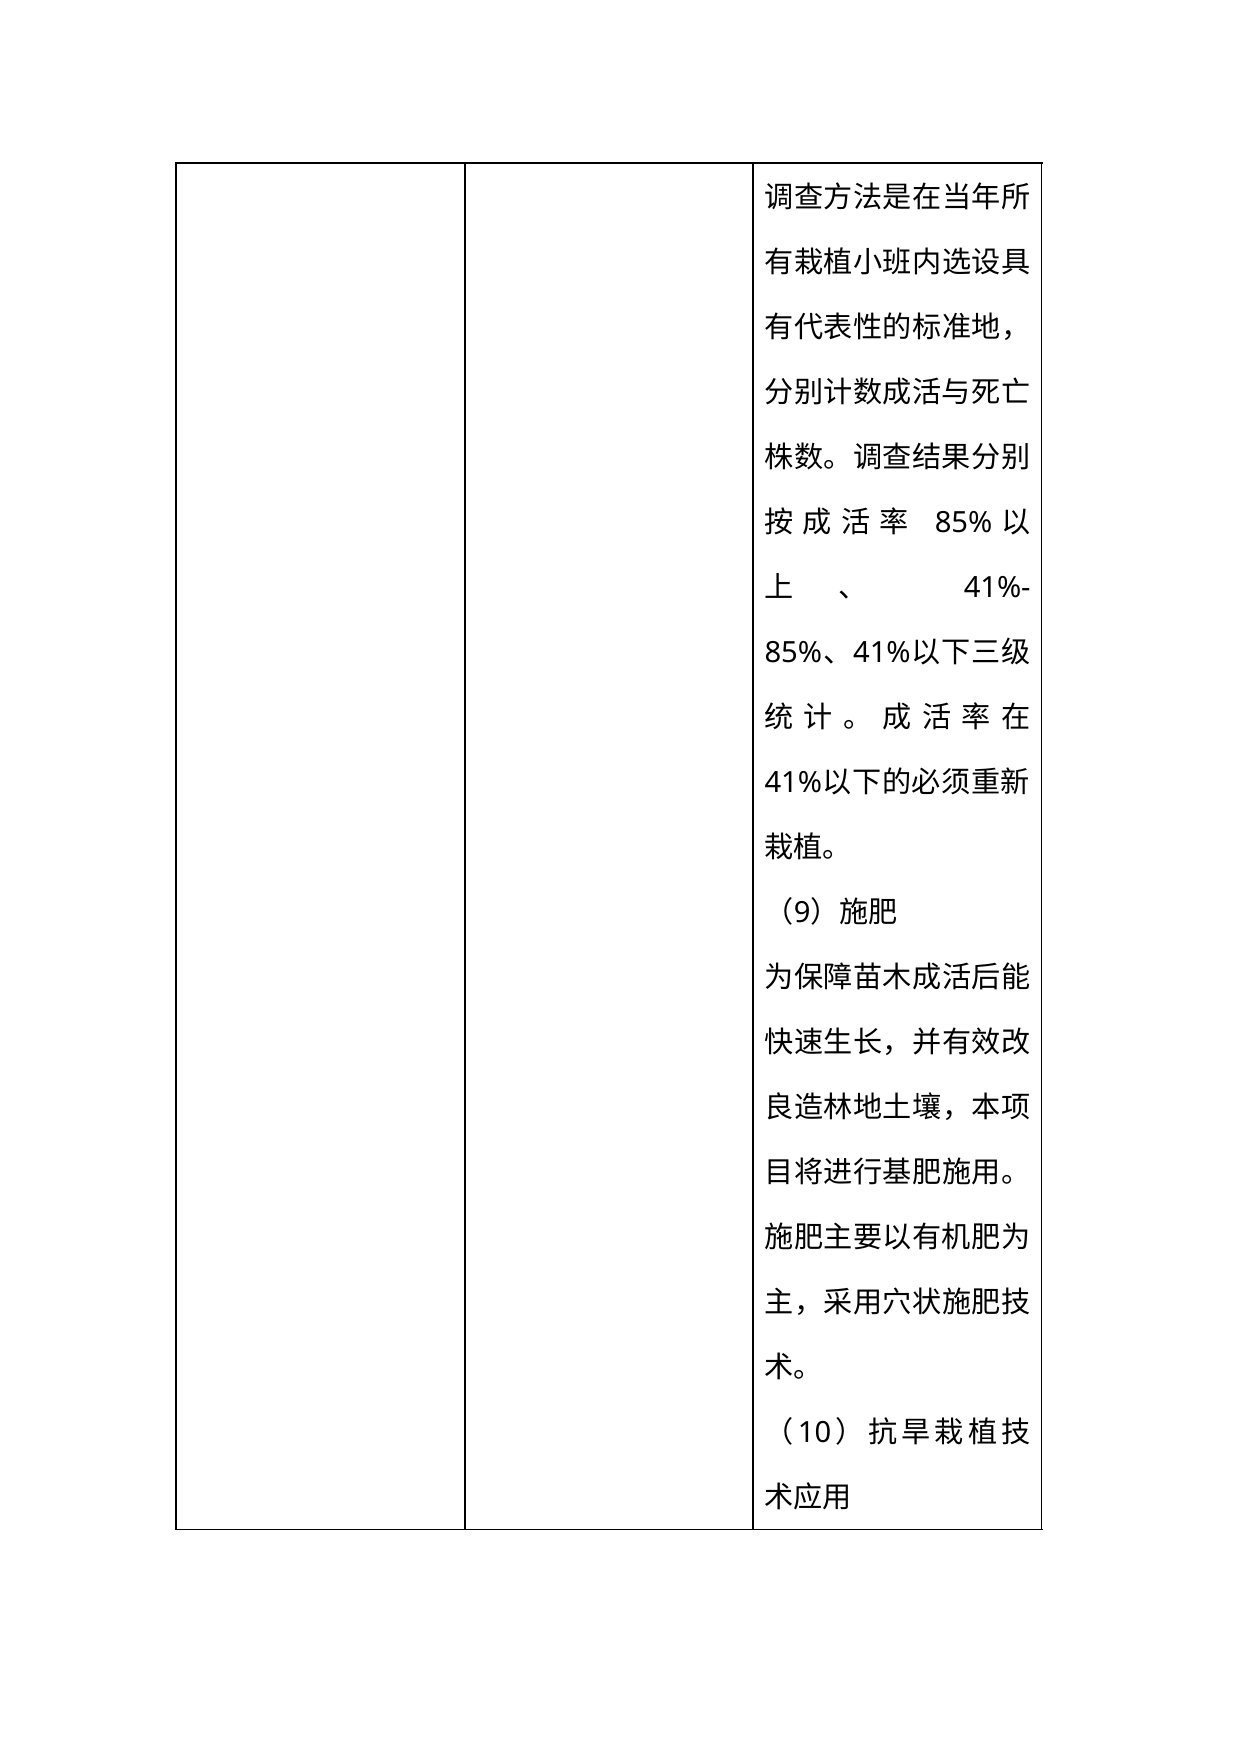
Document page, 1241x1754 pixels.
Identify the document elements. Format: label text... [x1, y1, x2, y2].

table_cell [466, 164, 752, 1528]
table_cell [754, 164, 1041, 1528]
table_cell 1 [177, 164, 464, 1528]
